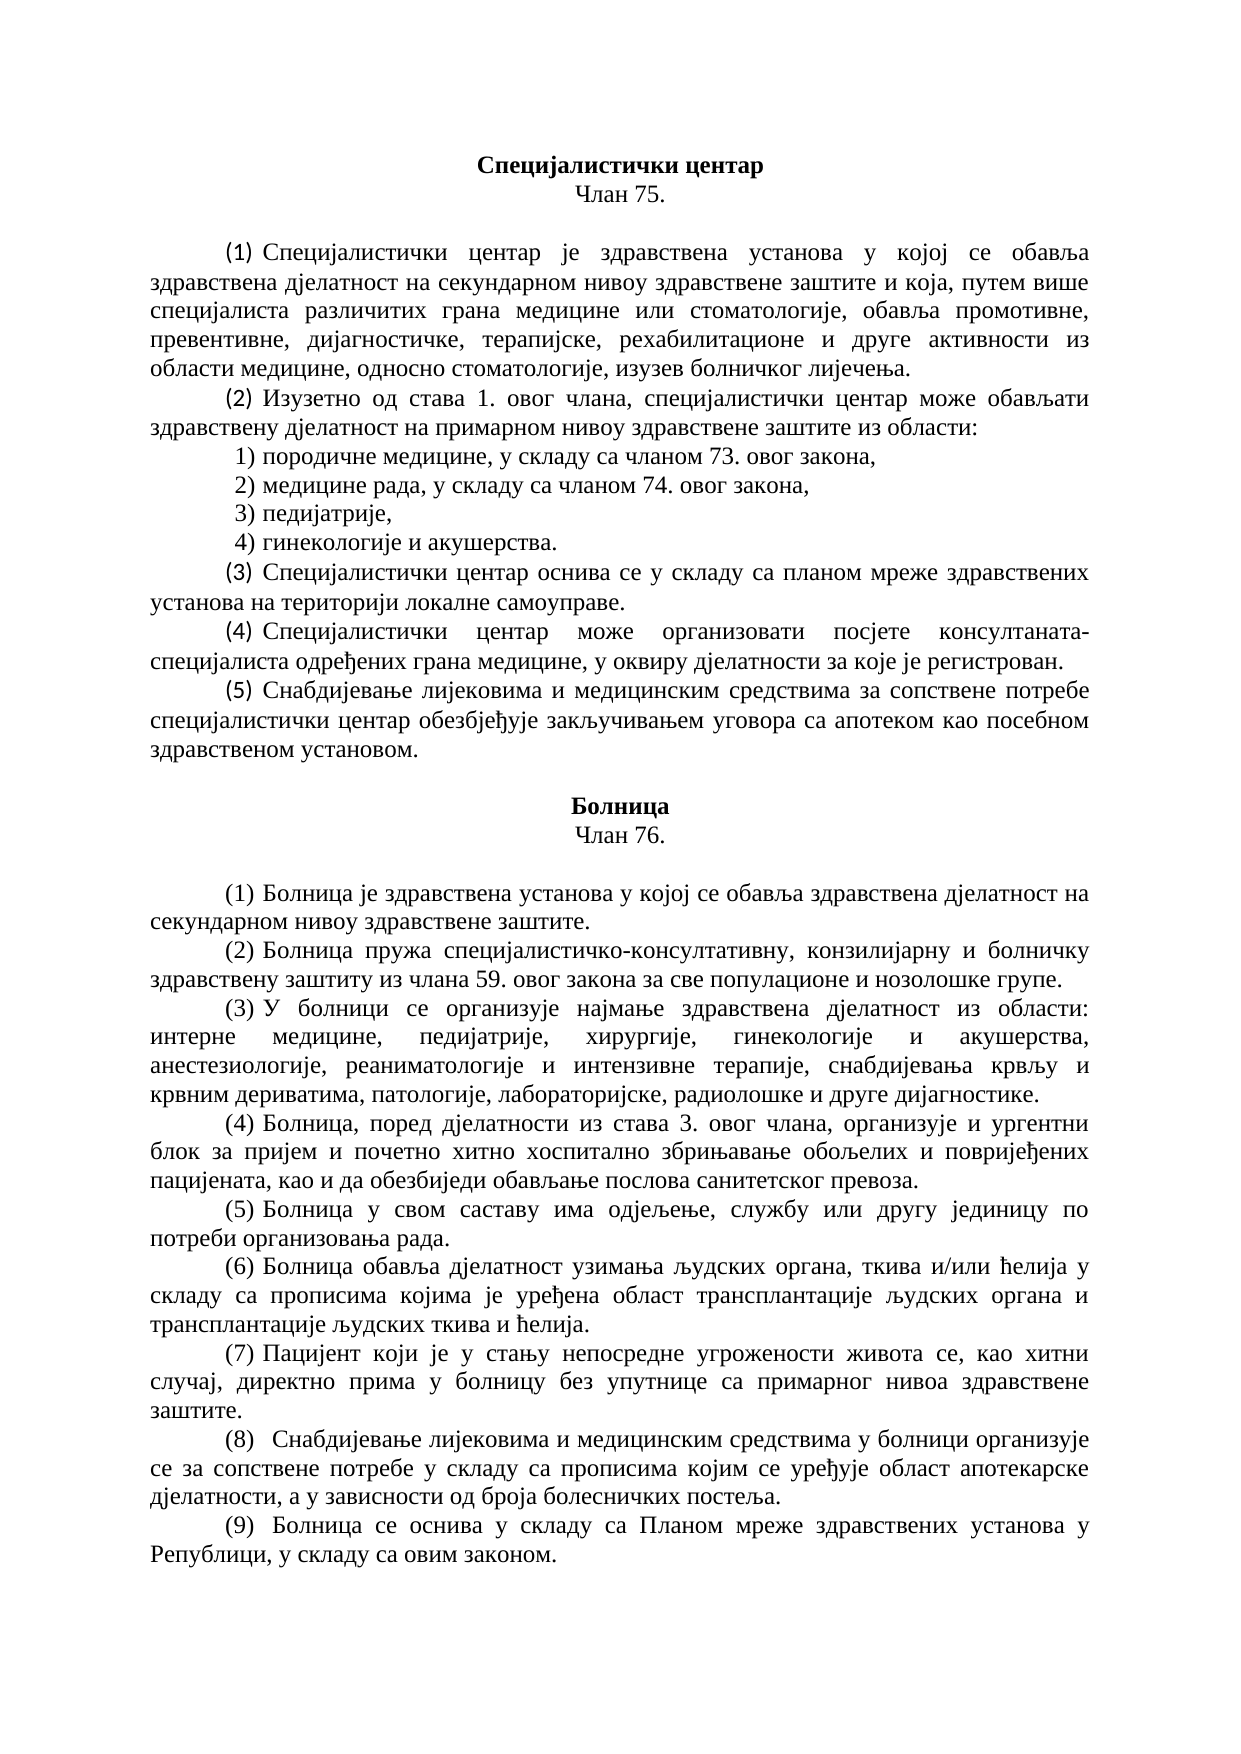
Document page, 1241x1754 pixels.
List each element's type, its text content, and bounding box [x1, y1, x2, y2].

list гинекологије и акушерства. [150, 527, 1090, 556]
list Снабдијевање лијековима и медицинским средствима у болници организује се за сопствене потребе у складу са прописима којим се уређује област апотекарске дјелатности, а у зависности од броја болесничких постеља. [150, 1424, 1090, 1510]
list Снабдијевање лијековима и медицинским средствима за сопствене потребе специјалистички центар обезбјеђује закључивањем уговора са апотеком као посебном здравственом установом. [150, 674, 1090, 763]
list Болница се оснива у складу са Планом мреже здравствених установа у Републици, у складу са овим законом. [150, 1510, 1090, 1568]
list Специјалистички центар може организовати посјете консултаната-специјалиста одређених грана медицине, у оквиру дјелатности за које је регистрован. [150, 615, 1090, 674]
list Болница у свом саставу има одјељење, службу или другу јединицу по потреби организовања рада. [150, 1194, 1090, 1251]
list Болница, поред дјелатности из става 3. овог члана, организује и ургентни блок за пријем и почетно хитно хоспитално збрињавање обољелих и повријеђених пацијената, као и да обезбиједи обављање послова санитетског превоза. [150, 1108, 1090, 1194]
list Изузетно од става 1. овог члана, специјалистички центар може обављати здравствену дјелатност на примарном нивоу здравствене заштите из области: [150, 382, 1090, 441]
text Болница [150, 791, 1090, 820]
text Члан 75. [150, 179, 1090, 207]
list Специјалистички центар оснива се у складу са планом мреже здравствених установа на територији локалне самоуправе. [150, 556, 1090, 615]
list Болница је здравствена установа у којој се обавља здравствена дјелатност на секундарном нивоу здравствене заштите. [150, 878, 1090, 935]
text Специјалистички центар [150, 150, 1090, 179]
list Пацијент који је у стању непосредне угрожености живота се, као хитни случај, директно прима у болницу без упутнице са примарног нивоа здравствене заштите. [150, 1338, 1090, 1424]
list Специјалистички центар је здравствена установа у којој се обавља здравствена дјелатност на секундарном нивоу здравствене заштите и која, путем више специјалиста различитих грана медицине или стоматологије, обавља промотивне, превентивне, дијагностичке, терапијске, рехабилитационе и друге активности из области медицине, односно стоматологије, изузев болничког лијечења. [150, 236, 1090, 382]
list У болници се организује најмање здравствена дјелатност из области: интерне медицине, педијатрије, хирургије, гинекологије и акушерства, анестезиологије, реаниматологије и интензивне терапије, снабдијевања крвљу и крвним дериватима, патологије, лабораторијске, радиолошке и друге дијагностике. [150, 993, 1090, 1108]
list породичне медицине, у складу са чланом 73. овог закона, [150, 441, 1090, 470]
list Болница пружа специјалистичко-консултативну, конзилијарну и болничку здравствену заштиту из члана 59. овог закона за све популационе и нозолошке групе. [150, 935, 1090, 993]
text Члан 76. [150, 820, 1090, 849]
list педијатрије, [150, 498, 1090, 527]
list Болница обавља дјелатност узимања људских органа, ткива и/или ћелија у складу са прописима којима је уређена област трансплантације људских органа и трансплантације људских ткива и ћелија. [150, 1251, 1090, 1338]
list медицине рада, у складу са чланом 74. овог закона, [150, 470, 1090, 498]
